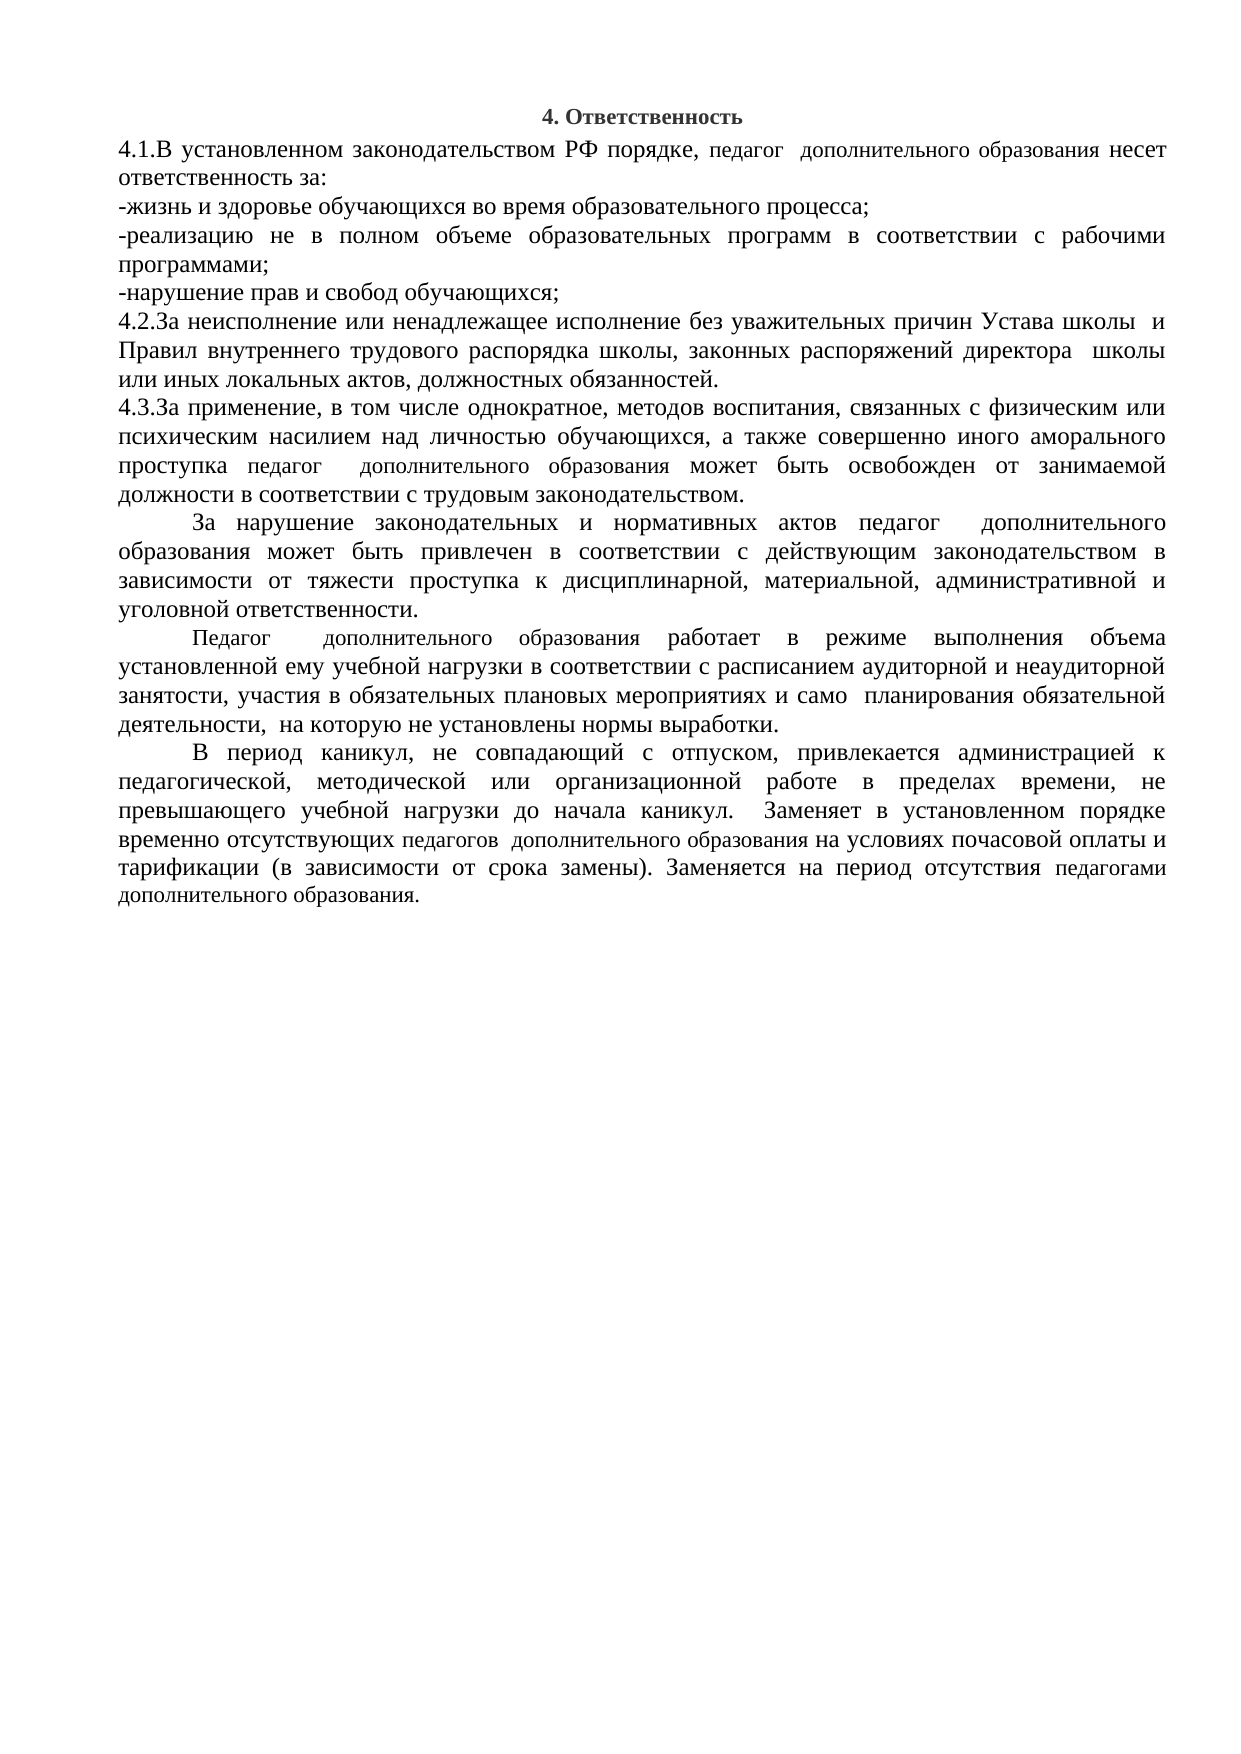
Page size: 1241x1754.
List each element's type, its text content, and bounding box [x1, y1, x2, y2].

text 4.2.За неисполнение или ненадлежащее исполнение без уважительных причин Устава школы и Правил внутреннего трудового распорядка школы, законных распоряжений директора школы или иных локальных актов, должностных обязанностей. [118, 306, 1167, 392]
text 4.1.В установленном законодательством РФ порядке, педагог дополнительного образования несет ответственность за: [118, 134, 1167, 191]
text -нарушение прав и свобод обучающихся; [118, 277, 1167, 306]
text Педагог дополнительного образования работает в режиме выполнения объема установленной ему учебной нагрузки в соответствии с расписанием аудиторной и неаудиторной занятости, участия в обязательных плановых мероприятиях и само планирования обязательной деятельности, на которую не установлены нормы выработки. [118, 622, 1167, 737]
text -реализацию не в полном объеме образовательных программ в соответствии с рабочими программами; [118, 220, 1167, 277]
text 4.3.За применение, в том числе однократное, методов воспитания, связанных с физическим или психическим насилием над личностью обучающихся, а также совершенно иного аморального проступка педагог дополнительного образования может быть освобожден от занимаемой должности в соответствии с трудовым законодательством. [118, 392, 1167, 507]
text 4. Ответственность [118, 103, 1167, 130]
text За нарушение законодательных и нормативных актов педагог дополнительного образования может быть привлечен в соответствии с действующим законодательством в зависимости от тяжести проступка к дисциплинарной, материальной, административной и уголовной ответственности. [118, 507, 1167, 622]
text В период каникул, не совпадающий с отпуском, привлекается администрацией к педагогической, методической или организационной работе в пределах времени, не превышающего учебной нагрузки до начала каникул. Заменяет в установленном порядке временно отсутствующих педагогов дополнительного образования на условиях почасовой оплаты и тарификации (в зависимости от срока замены). Заменяется на период отсутствия педагогами дополнительного образования. [118, 737, 1167, 907]
text -жизнь и здоровье обучающихся во время образовательного процесса; [118, 191, 1167, 220]
